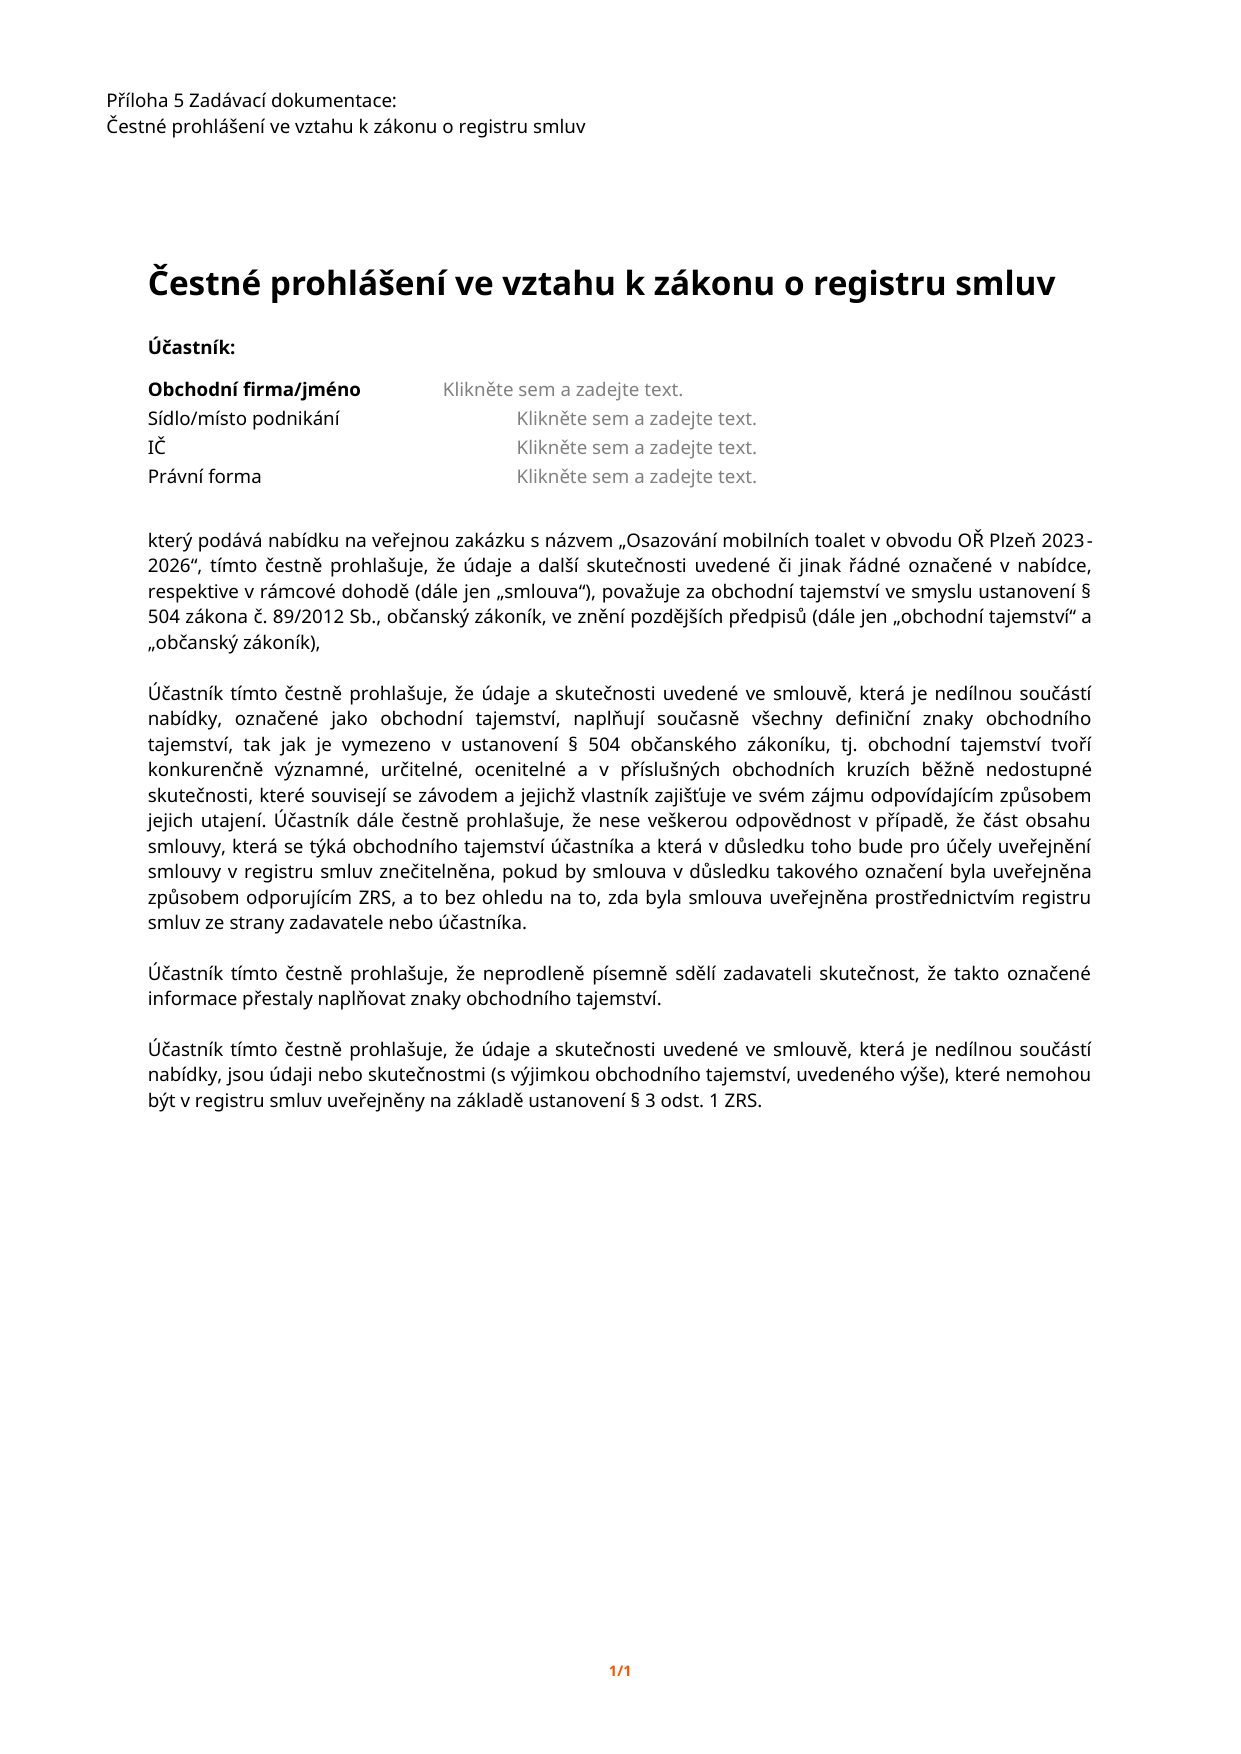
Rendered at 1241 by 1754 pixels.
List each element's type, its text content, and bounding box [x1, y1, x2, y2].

text Účastník tímto čestně prohlašuje, že údaje a skutečnosti uvedené ve smlouvě, která je nedílnou součástí nabídky, jsou údaji nebo skutečnostmi (s výjimkou obchodního tajemství, uvedeného výše), které nemohou být v registru smluv uveřejněny na základě ustanovení § 3 odst. 1 ZRS. [148, 1036, 1093, 1113]
text Účastník tímto čestně prohlašuje, že údaje a skutečnosti uvedené ve smlouvě, která je nedílnou součástí nabídky, označené jako obchodní tajemství, naplňují současně všechny definiční znaky obchodního tajemství, tak jak je vymezeno v ustanovení § 504 občanského zákoníku, tj. obchodní tajemství tvoří konkurenčně významné, určitelné, ocenitelné a v příslušných obchodních kruzích běžně nedostupné skutečnosti, které souvisejí se závodem a jejichž vlastník zajišťuje ve svém zájmu odpovídajícím způsobem jejich utajení. Účastník dále čestně prohlašuje, že nese veškerou odpovědnost v případě, že část obsahu smlouvy, která se týká obchodního tajemství účastníka a která v důsledku toho bude pro účely uveřejnění smlouvy v registru smluv znečitelněna, pokud by smlouva v důsledku takového označení byla uveřejněna způsobem odporujícím ZRS, a to bez ohledu na to, zda byla smlouva uveřejněna prostřednictvím registru smluv ze strany zadavatele nebo účastníka. [148, 680, 1093, 935]
text Účastník tímto čestně prohlašuje, že neprodleně písemně sdělí zadavateli skutečnost, že takto označené informace přestaly naplňovat znaky obchodního tajemství. [148, 960, 1093, 1011]
text Obchodní firma/jméno [148, 373, 1093, 402]
text který podává nabídku na veřejnou zakázku s názvem „Osazování mobilních toalet v obvodu OŘ Plzeň 2023-2026“, tímto čestně prohlašuje, že údaje a další skutečnosti uvedené či jinak řádné označené v nabídce, respektive v rámcové dohodě (dále jen „smlouva“), považuje za obchodní tajemství ve smyslu ustanovení § 504 zákona č. 89/2012 Sb., občanský zákoník, ve znění pozdějších předpisů (dále jen „obchodní tajemství“ a „občanský zákoník), [148, 527, 1093, 655]
text Účastník: [148, 330, 1093, 361]
title Čestné prohlášení ve vztahu k zákonu o registru smluv [148, 259, 1093, 305]
text Sídlo/místo podnikání [148, 402, 1093, 431]
text Právní forma [148, 460, 1093, 489]
text IČ [148, 431, 1093, 460]
